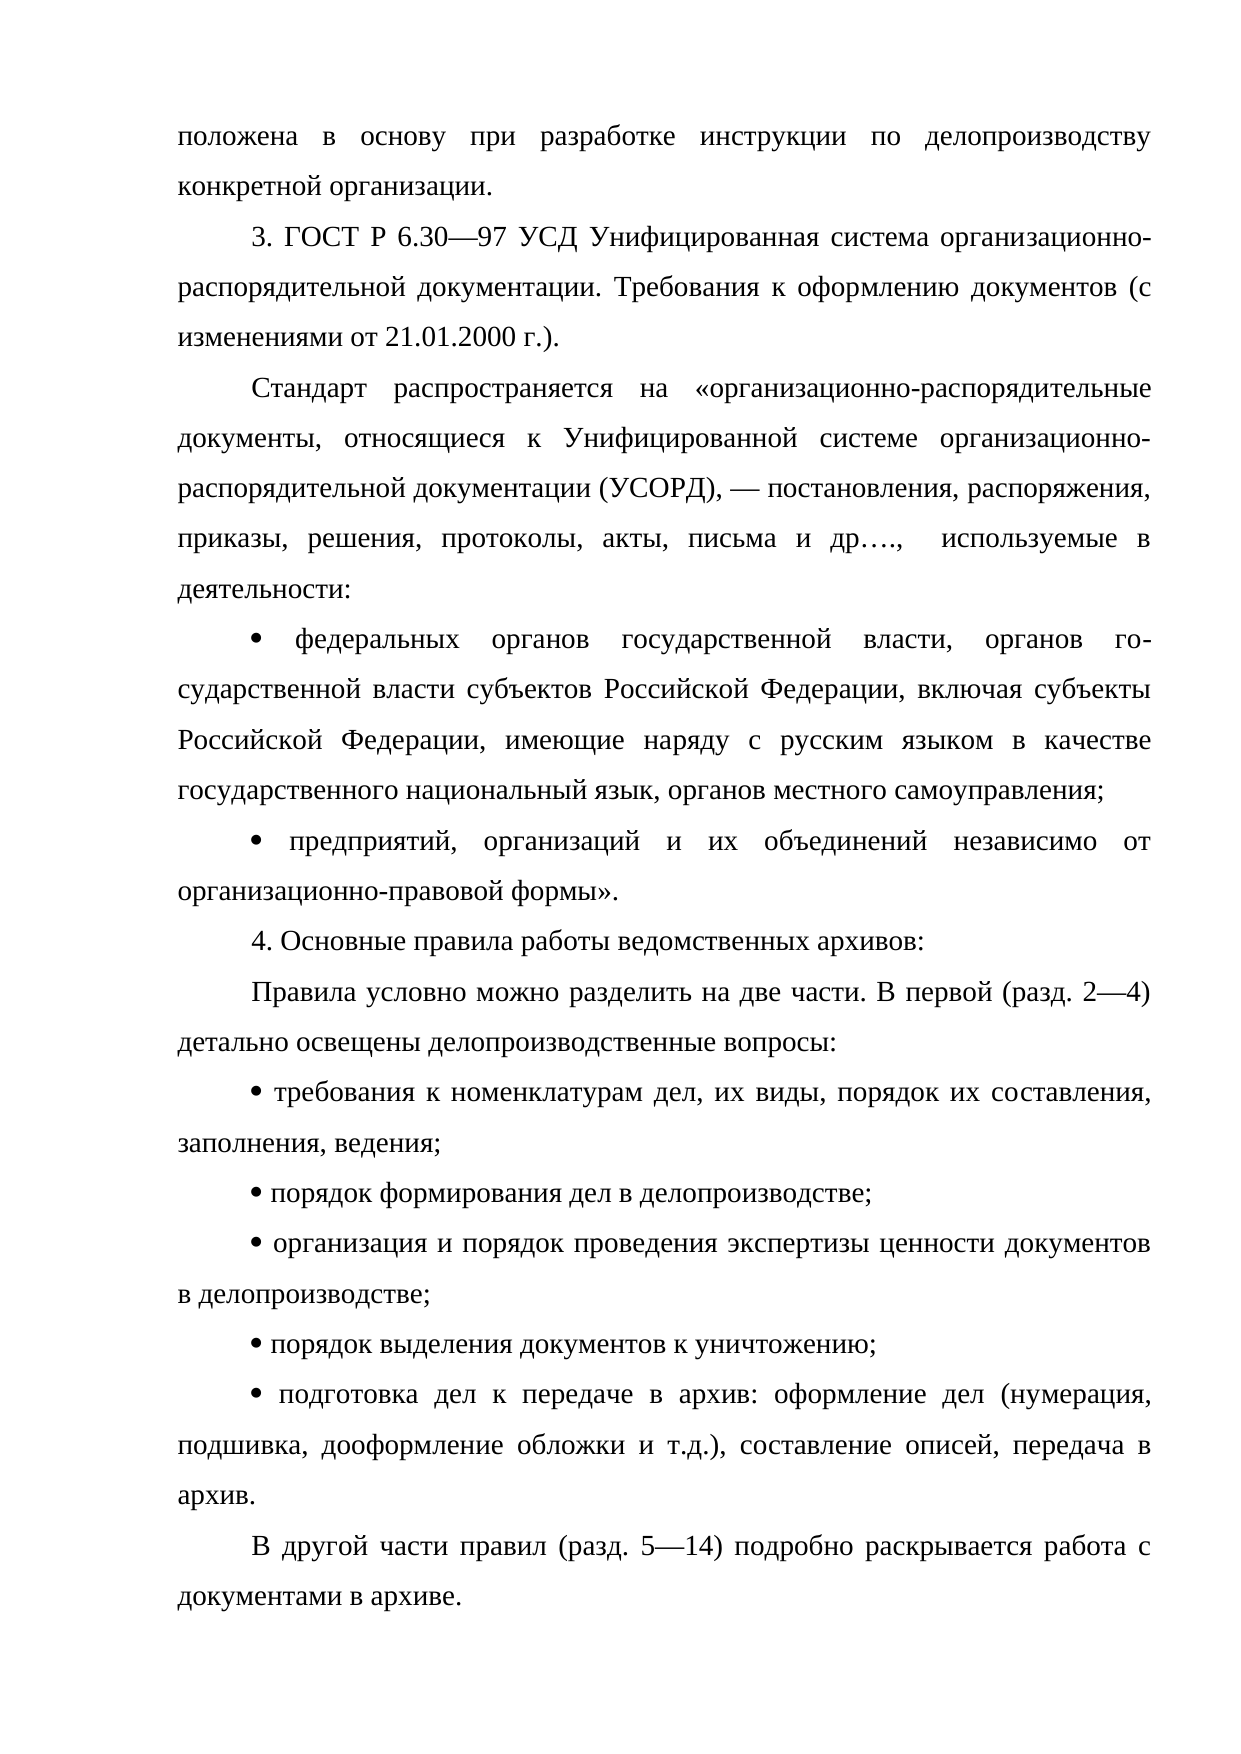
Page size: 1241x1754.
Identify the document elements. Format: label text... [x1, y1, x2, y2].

text 4. Основные правила работы ведомственных архивов: [177, 923, 1152, 957]
text организация и порядок проведения экспертизы ценности документов в делопроизводстве; [177, 1225, 1152, 1309]
text порядок выделения документов к уничтожению; [177, 1326, 1152, 1360]
text Стандарт распространяется на «организационно-распорядительные документы, относящиеся к Унифицированной системе организационно-распорядительной документации (УСОРД), — постановления, распоряжения, приказы, решения, протоколы, акты, письма и др…., используемые в деятельности: [177, 370, 1152, 604]
text В другой части правил (разд. 5—14) подробно раскрывается работа с документами в архиве. [177, 1528, 1152, 1611]
text требования к номенклатурам дел, их виды, порядок их составления, заполнения, ведения; [177, 1074, 1152, 1158]
text предприятий, организаций и их объединений независимо от организационно-правовой формы». [177, 823, 1152, 907]
text подготовка дел к передаче в архив: оформление дел (нумерация, подшивка, дооформление обложки и т.д.), составление описей, передача в архив. [177, 1377, 1152, 1511]
text федеральных органов государственной власти, органов государственной власти субъектов Российской Федерации, включая субъекты Российской Федерации, имеющие наряду с русским языком в качестве государственного национальный язык, органов местного самоуправления; [177, 621, 1152, 806]
text положена в основу при разработке инструкции по делопроизводству конкретной организации. [177, 118, 1152, 202]
text Правила условно можно разделить на две части. В первой (разд. 2—4) детально освещены делопроизводственные вопросы: [177, 974, 1152, 1057]
text порядок формирования дел в делопроизводстве; [177, 1175, 1152, 1209]
text 3. ГОСТ Р 6.30—97 УСД Унифицированная система организационно-распорядительной документации. Требования к оформлению документов (с изменениями от 21.01.2000 г.). [177, 219, 1152, 353]
